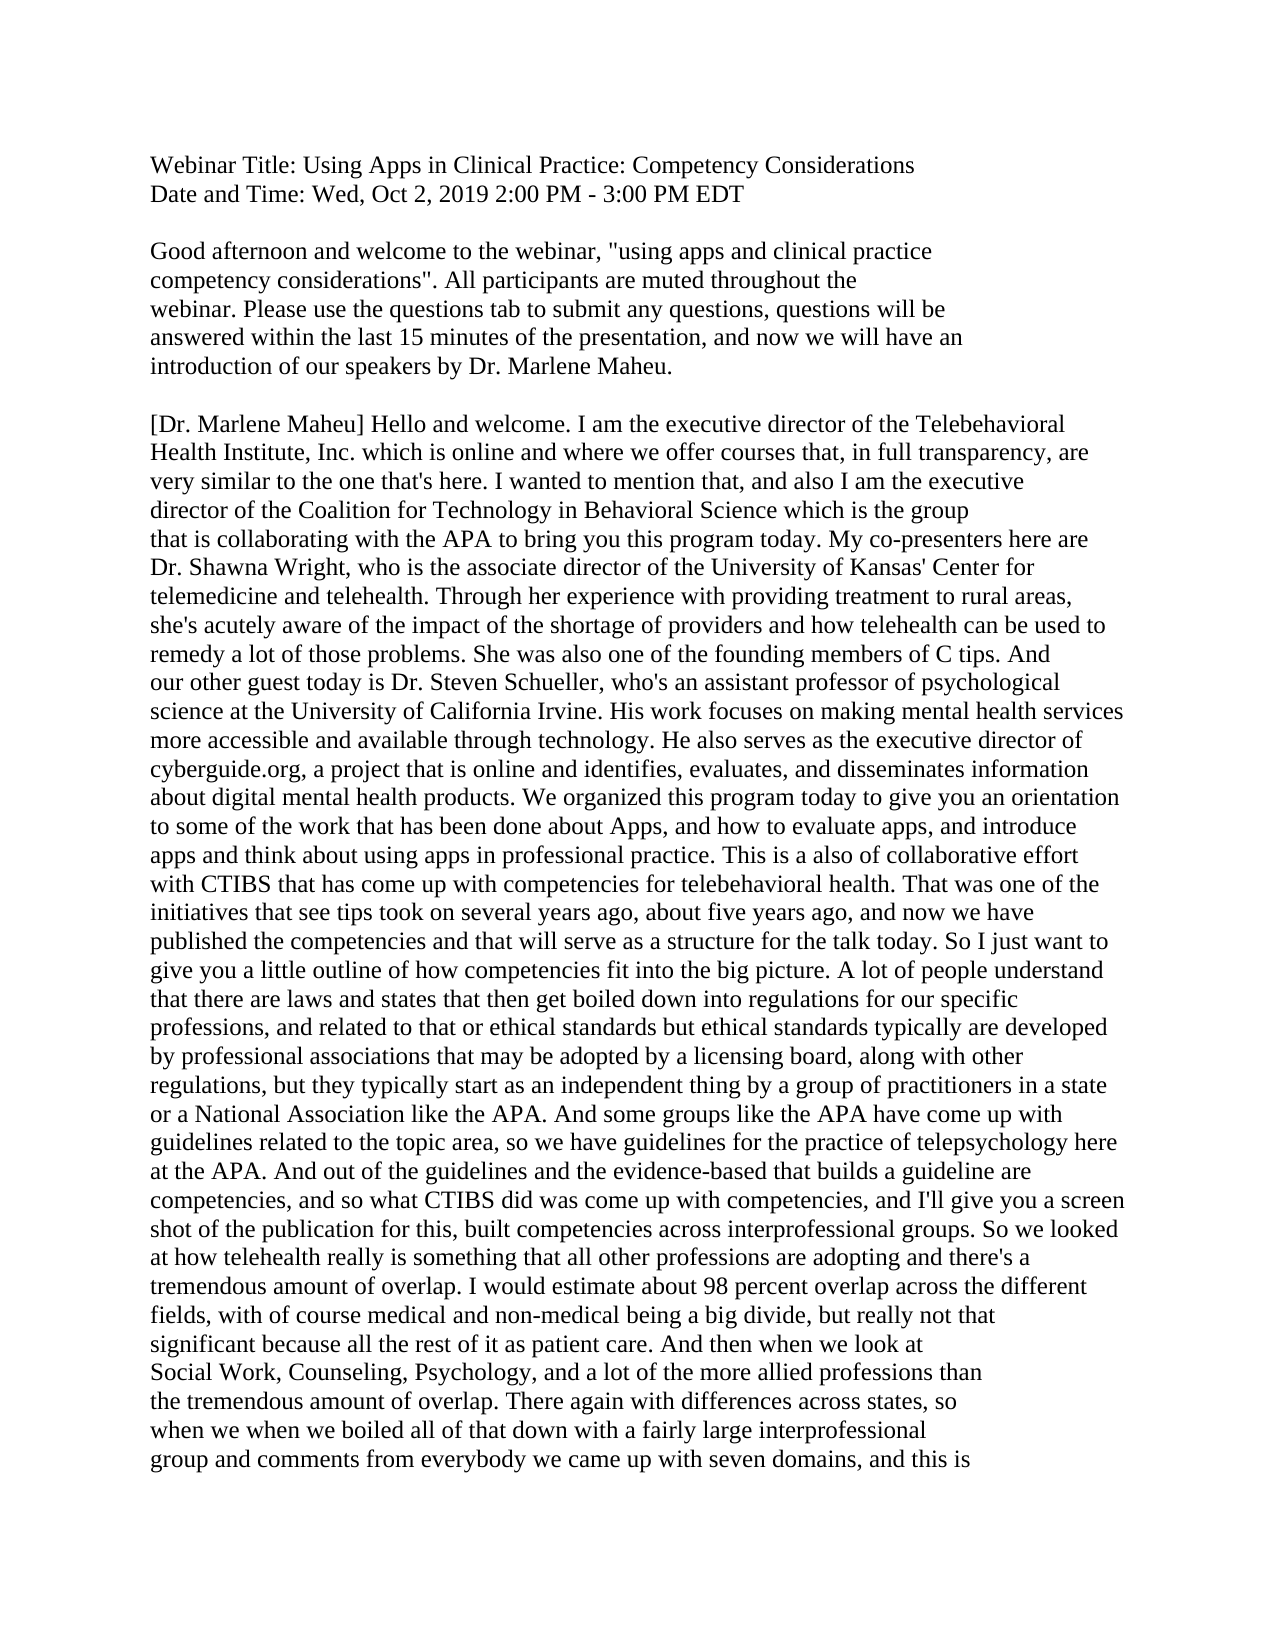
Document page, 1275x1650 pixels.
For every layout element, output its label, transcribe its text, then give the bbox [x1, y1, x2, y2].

text Good afternoon and welcome to the webinar, "using apps and clinical practice [150, 236, 1125, 265]
text competency considerations". All participants are muted throughout the [150, 265, 1125, 294]
text director of the Coalition for Technology in Behavioral Science which is the group [150, 495, 1125, 524]
text Webinar Title: Using Apps in Clinical Practice: Competency Considerations [150, 150, 1125, 179]
text when we when we boiled all of that down with a fairly large interprofessional [150, 1415, 1125, 1444]
text the tremendous amount of overlap. There again with differences across states, so [150, 1386, 1125, 1415]
text introduction of our speakers by Dr. Marlene Maheu. [150, 351, 1125, 380]
text or a National Association like the APA. And some groups like the APA have come up with guidelines related to the topic area, so we have guidelines for the practice of telepsychology here at the APA. And out of the guidelines and the evidence-based that builds a guideline are competencies, and so what CTIBS did was come up with competencies, and I'll give you a screen shot of the publication for this, built competencies across interprofessional groups. So we looked at how telehealth really is something that all other professions are adopting and there's a tremendous amount of overlap. I would estimate about 98 percent overlap across the different fields, with of course medical and non-medical being a big divide, but really not that [150, 1099, 1125, 1329]
text Social Work, Counseling, Psychology, and a lot of the more allied professions than [150, 1357, 1125, 1386]
text [Dr. Marlene Maheu] Hello and welcome. I am the executive director of the Telebehavioral Health Institute, Inc. which is online and where we offer courses that, in full transparency, are very similar to the one that's here. I wanted to mention that, and also I am the executive [150, 409, 1125, 495]
text Date and Time: Wed, Oct 2, 2019 2:00 PM - 3:00 PM EDT [150, 179, 1125, 207]
text significant because all the rest of it as patient care. And then when we look at [150, 1329, 1125, 1357]
text webinar. Please use the questions tab to submit any questions, questions will be [150, 294, 1125, 322]
text that is collaborating with the APA to bring you this program today. My co-presenters here are Dr. Shawna Wright, who is the associate director of the University of Kansas' Center for telemedicine and telehealth. Through her experience with providing treatment to rural areas, she's acutely aware of the impact of the shortage of providers and how telehealth can be used to remedy a lot of those problems. She was also one of the founding members of C tips. And [150, 524, 1125, 667]
text group and comments from everybody we came up with seven domains, and this is [150, 1444, 1125, 1472]
text our other guest today is Dr. Steven Schueller, who's an assistant professor of psychological science at the University of California Irvine. His work focuses on making mental health services more accessible and available through technology. He also serves as the executive director of cyberguide.org, a project that is online and identifies, evaluates, and disseminates information about digital mental health products. We organized this program today to give you an orientation to some of the work that has been done about Apps, and how to evaluate apps, and introduce apps and think about using apps in professional practice. This is a also of collaborative effort with CTIBS that has come up with competencies for telebehavioral health. That was one of the initiatives that see tips took on several years ago, about five years ago, and now we have published the competencies and that will serve as a structure for the talk today. So I just want to give you a little outline of how competencies fit into the big picture. A lot of people understand that there are laws and states that then get boiled down into regulations for our specific professions, and related to that or ethical standards but ethical standards typically are developed by professional associations that may be adopted by a licensing board, along with other regulations, but they typically start as an independent thing by a group of practitioners in a state [150, 667, 1125, 1099]
text answered within the last 15 minutes of the presentation, and now we will have an [150, 322, 1125, 351]
